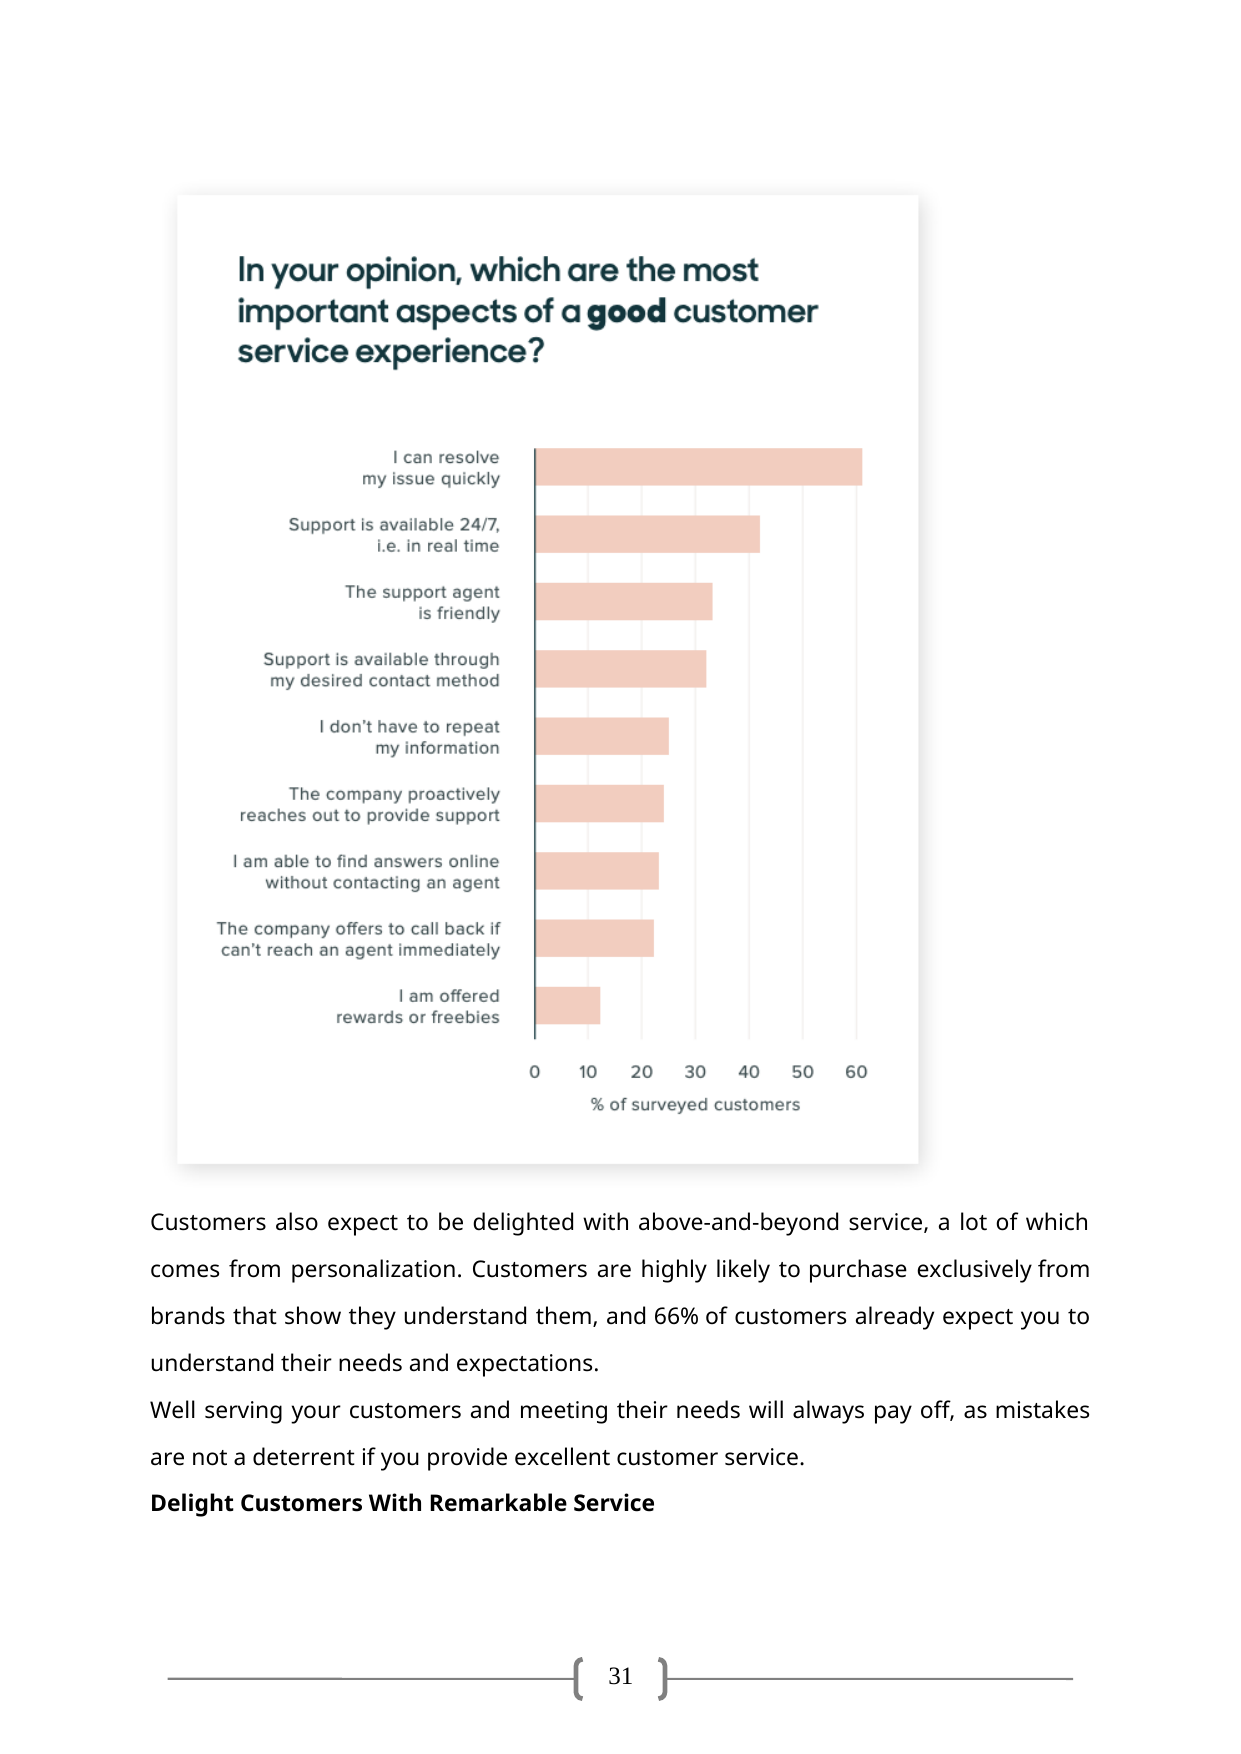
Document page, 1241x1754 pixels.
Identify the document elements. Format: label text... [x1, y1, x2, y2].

text Customers also expect to be delighted with above-and-beyond service, a lot of which comes from personalization. Customers are highly likely to purchase exclusively from brands that show they understand them, and 66% of customers already expect you to understand their needs and expectations. [150, 1206, 1090, 1378]
text Well serving your customers and meeting their needs will always pay off, as mistakes are not a deterrent if you provide excellent customer service. [150, 1393, 1090, 1472]
picture [150, 150, 951, 1189]
text Delight Customers With Remarkable Service [150, 1487, 1090, 1518]
